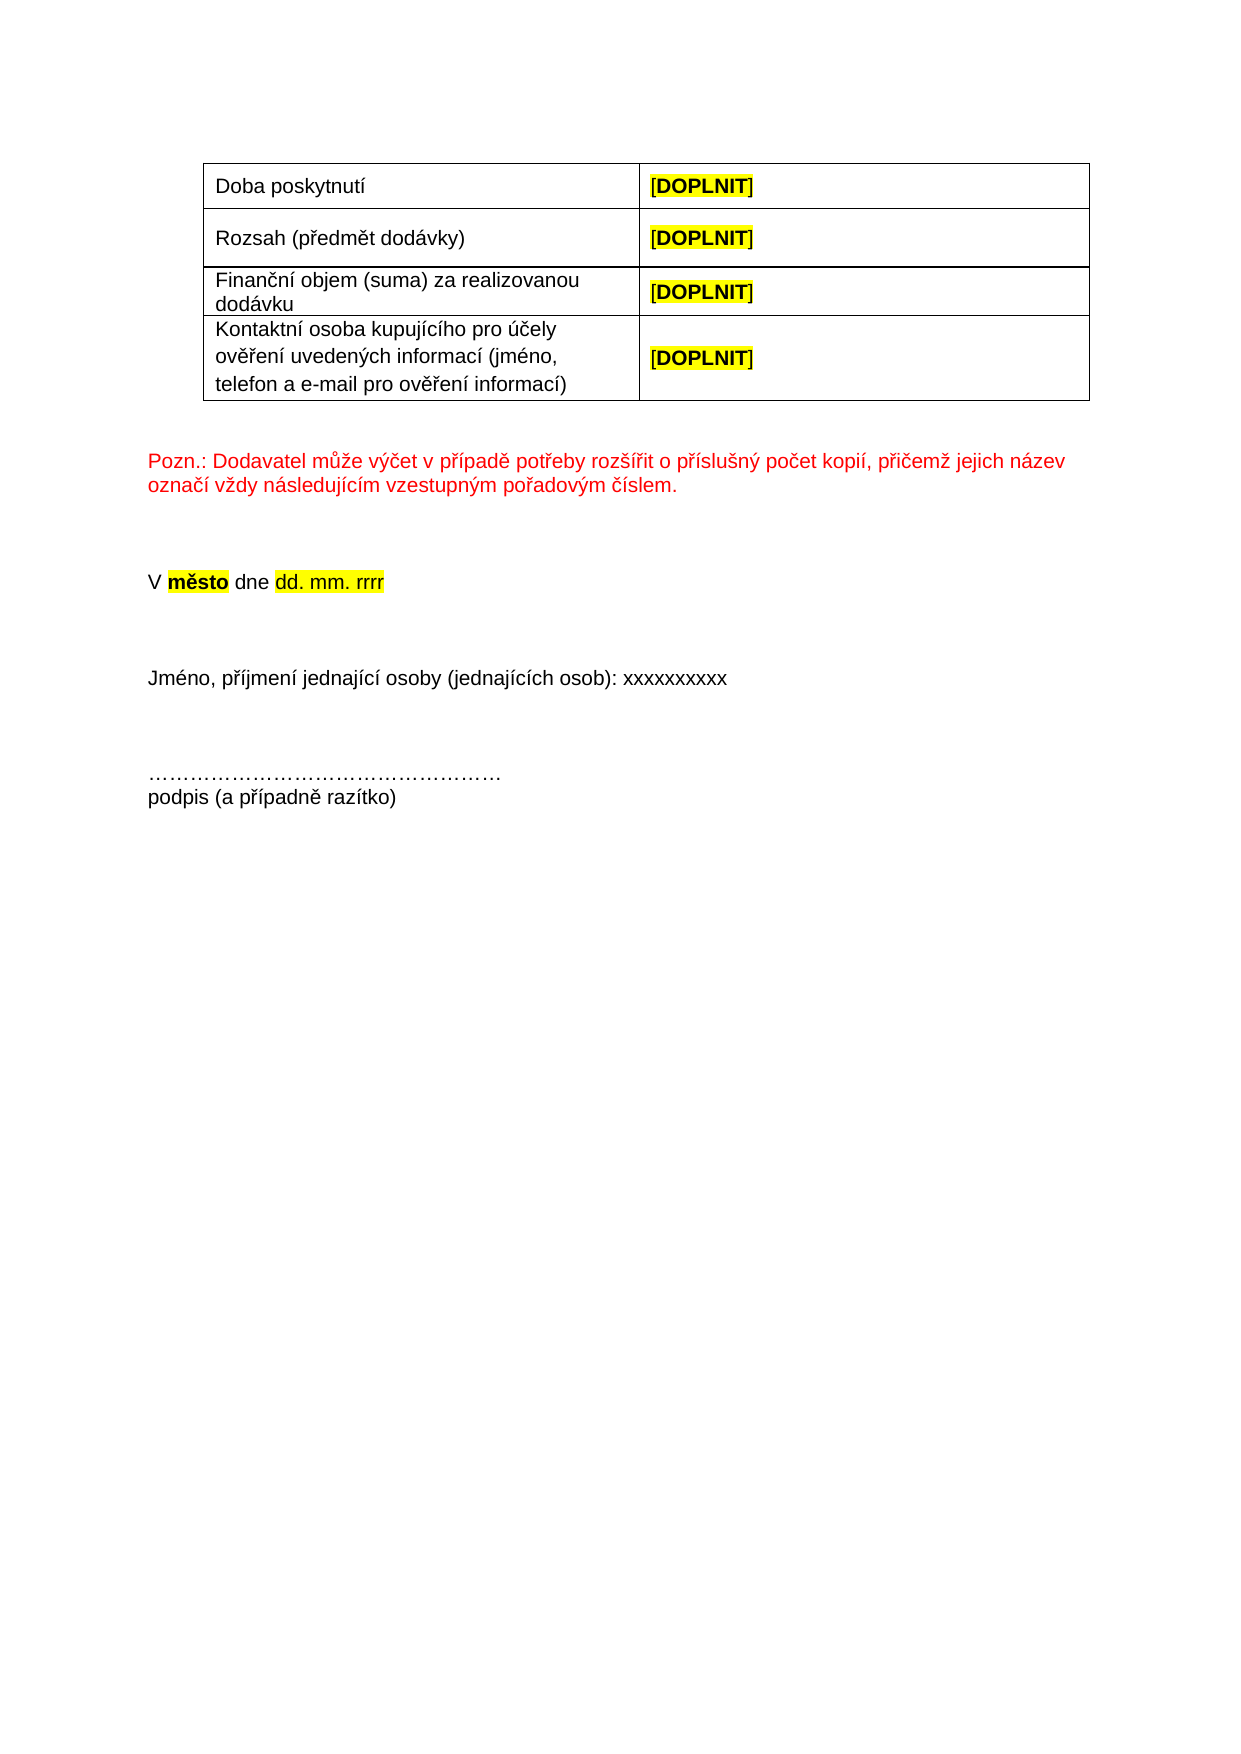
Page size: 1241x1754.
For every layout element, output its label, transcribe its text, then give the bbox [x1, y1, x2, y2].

table_cell Doba poskytnutí [204, 164, 639, 207]
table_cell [204, 316, 639, 400]
table_cell [DOPLNIT] [640, 268, 1089, 315]
text V město dne dd. mm. rrrr [148, 569, 1092, 593]
text podpis (a případně razítko) [148, 785, 1092, 809]
table_cell Rozsah (předmět dodávky) [204, 209, 639, 266]
text …………………………………………… [148, 761, 1092, 785]
text Jméno, příjmení jednající osoby (jednajících osob): xxxxxxxxxx [148, 665, 1092, 689]
table_cell [DOPLNIT] [640, 209, 1089, 266]
table_cell [DOPLNIT] [640, 316, 1089, 400]
table_cell Finanční objem (suma) za realizovanou dodávku [204, 268, 639, 315]
table_cell [DOPLNIT] [640, 164, 1089, 207]
text Pozn.: Dodavatel může výčet v případě potřeby rozšířit o příslušný počet kopií, přičemž jejich název označí vždy následujícím vzestupným pořadovým číslem. [148, 449, 1092, 497]
